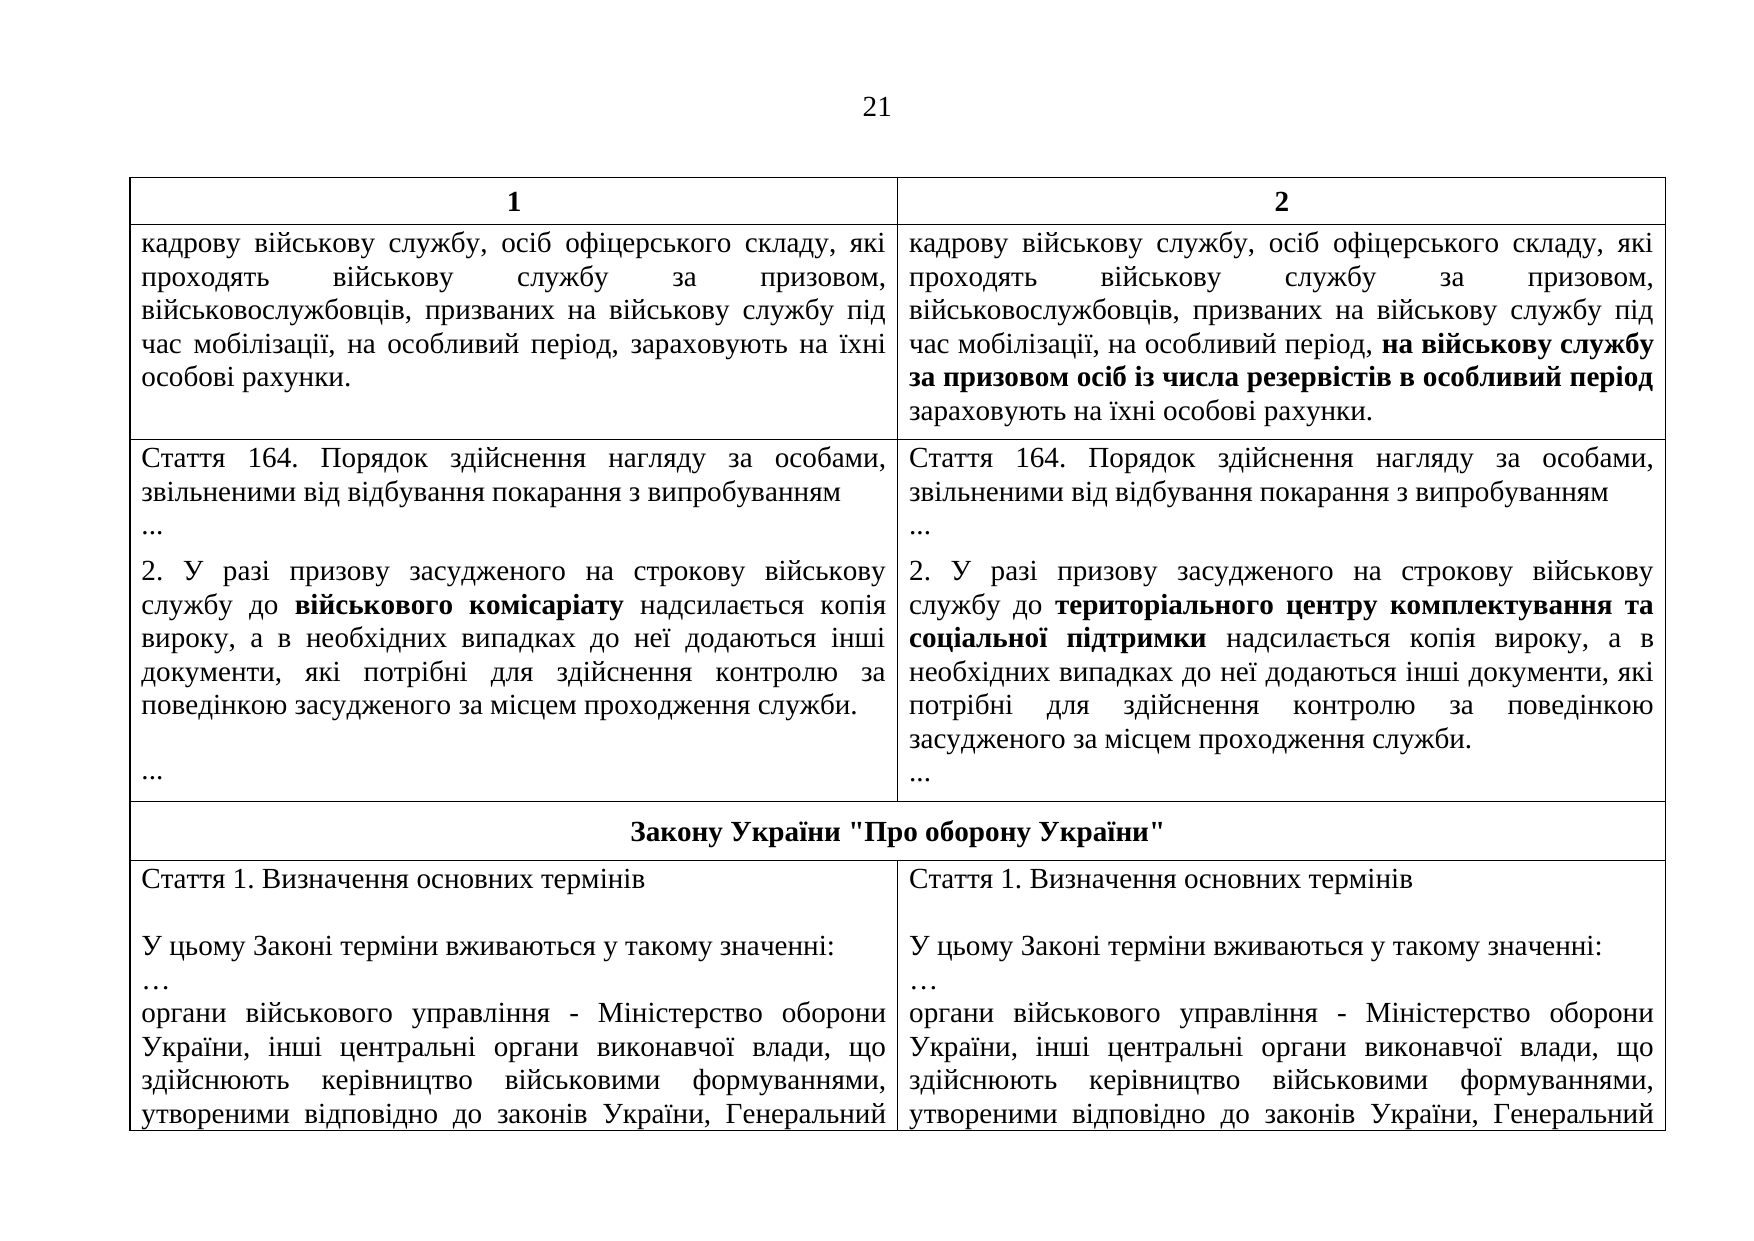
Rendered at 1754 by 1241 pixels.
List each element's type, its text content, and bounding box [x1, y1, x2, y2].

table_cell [131, 861, 897, 1129]
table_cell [131, 225, 897, 439]
table_cell Закону України "Про оборону України" [131, 802, 1665, 860]
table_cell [898, 225, 1665, 439]
table_cell Стаття 164. Порядок здійснення нагляду за особами, звільненими від відбування покарання з випробуванням ... 2. У разі призову засудженого на строкову військову службу до військового комісаріату надсилається копія вироку, а в необхідних випадках до неї додаються інші документи, які потрібні для здійснення контролю за поведінкою засудженого за місцем проходження служби. ... [131, 440, 897, 801]
table_cell Стаття 164. Порядок здійснення нагляду за особами, звільненими від відбування покарання з випробуванням ... 2. У разі призову засудженого на строкову військову службу до територіального центру комплектування та соціальної підтримки надсилається копія вироку, а в необхідних випадках до неї додаються інші документи, які потрібні для здійснення контролю за поведінкою засудженого за місцем проходження служби. ... [898, 440, 1665, 801]
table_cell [898, 861, 1665, 1129]
table_header 1 [131, 178, 897, 224]
table_header 2 [898, 178, 1665, 224]
